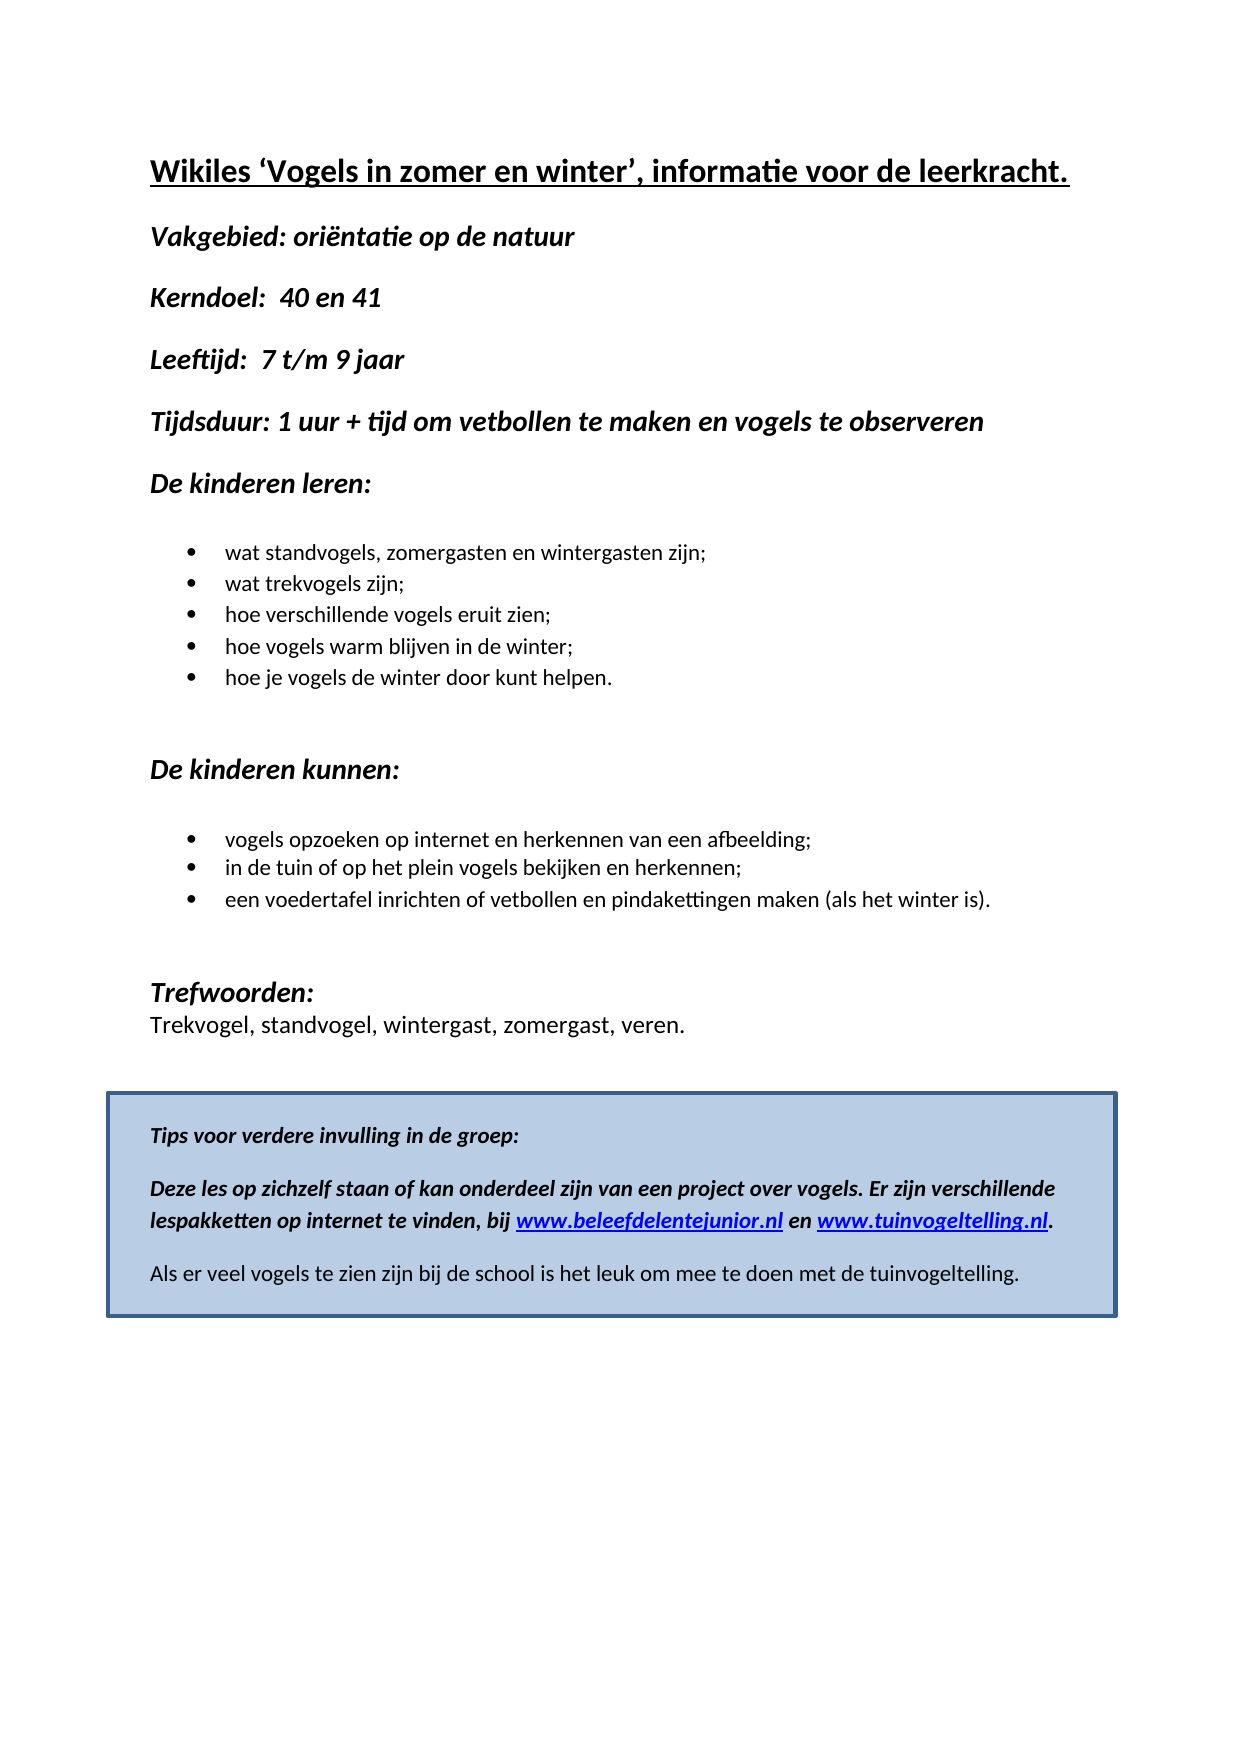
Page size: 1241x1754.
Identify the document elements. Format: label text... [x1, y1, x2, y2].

text Kerndoel: 40 en 41 [150, 279, 1090, 315]
list wat standvogels, zomergasten en wintergasten zijn; [187, 535, 1090, 566]
text Wikiles ‘Vogels in zomer en winter’, informatie voor de leerkracht. [150, 150, 1090, 191]
list hoe verschillende vogels eruit zien; [187, 597, 1090, 628]
list wat trekvogels zijn; [187, 566, 1090, 597]
text Tips voor verdere invulling in de groep: [150, 1121, 1090, 1149]
list hoe vogels warm blijven in de winter; [187, 628, 1090, 660]
text De kinderen kunnen: [150, 751, 1090, 787]
text Deze les op zichzelf staan of kan onderdeel zijn van een project over vogels. Er zijn verschillende lespakketten op internet te vinden, bij www.beleefdelentejunior.nl en www.tuinvogeltelling.nl. [150, 1174, 1090, 1234]
text Als er veel vogels te zien zijn bij de school is het leuk om mee te doen met de tuinvogeltelling. [150, 1259, 1090, 1352]
list hoe je vogels de winter door kunt helpen. [187, 660, 1090, 722]
text Trekvogel, standvogel, wintergast, zomergast, veren. [150, 1009, 1090, 1040]
text Trefwoorden: [150, 974, 1090, 1009]
text Leeftijd: 7 t/m 9 jaar [150, 341, 1090, 377]
list een voedertafel inrichten of vetbollen en pindakettingen maken (als het winter is). [187, 885, 1090, 913]
text Tijdsduur: 1 uur + tijd om vetbollen te maken en vogels te observeren [150, 403, 1090, 438]
text Vakgebied: oriëntatie op de natuur [150, 218, 1090, 253]
text De kinderen leren: [150, 465, 1090, 500]
list in de tuin of op het plein vogels bekijken en herkennen; [187, 853, 1090, 881]
list vogels opzoeken op internet en herkennen van een afbeelding; [187, 822, 1090, 853]
